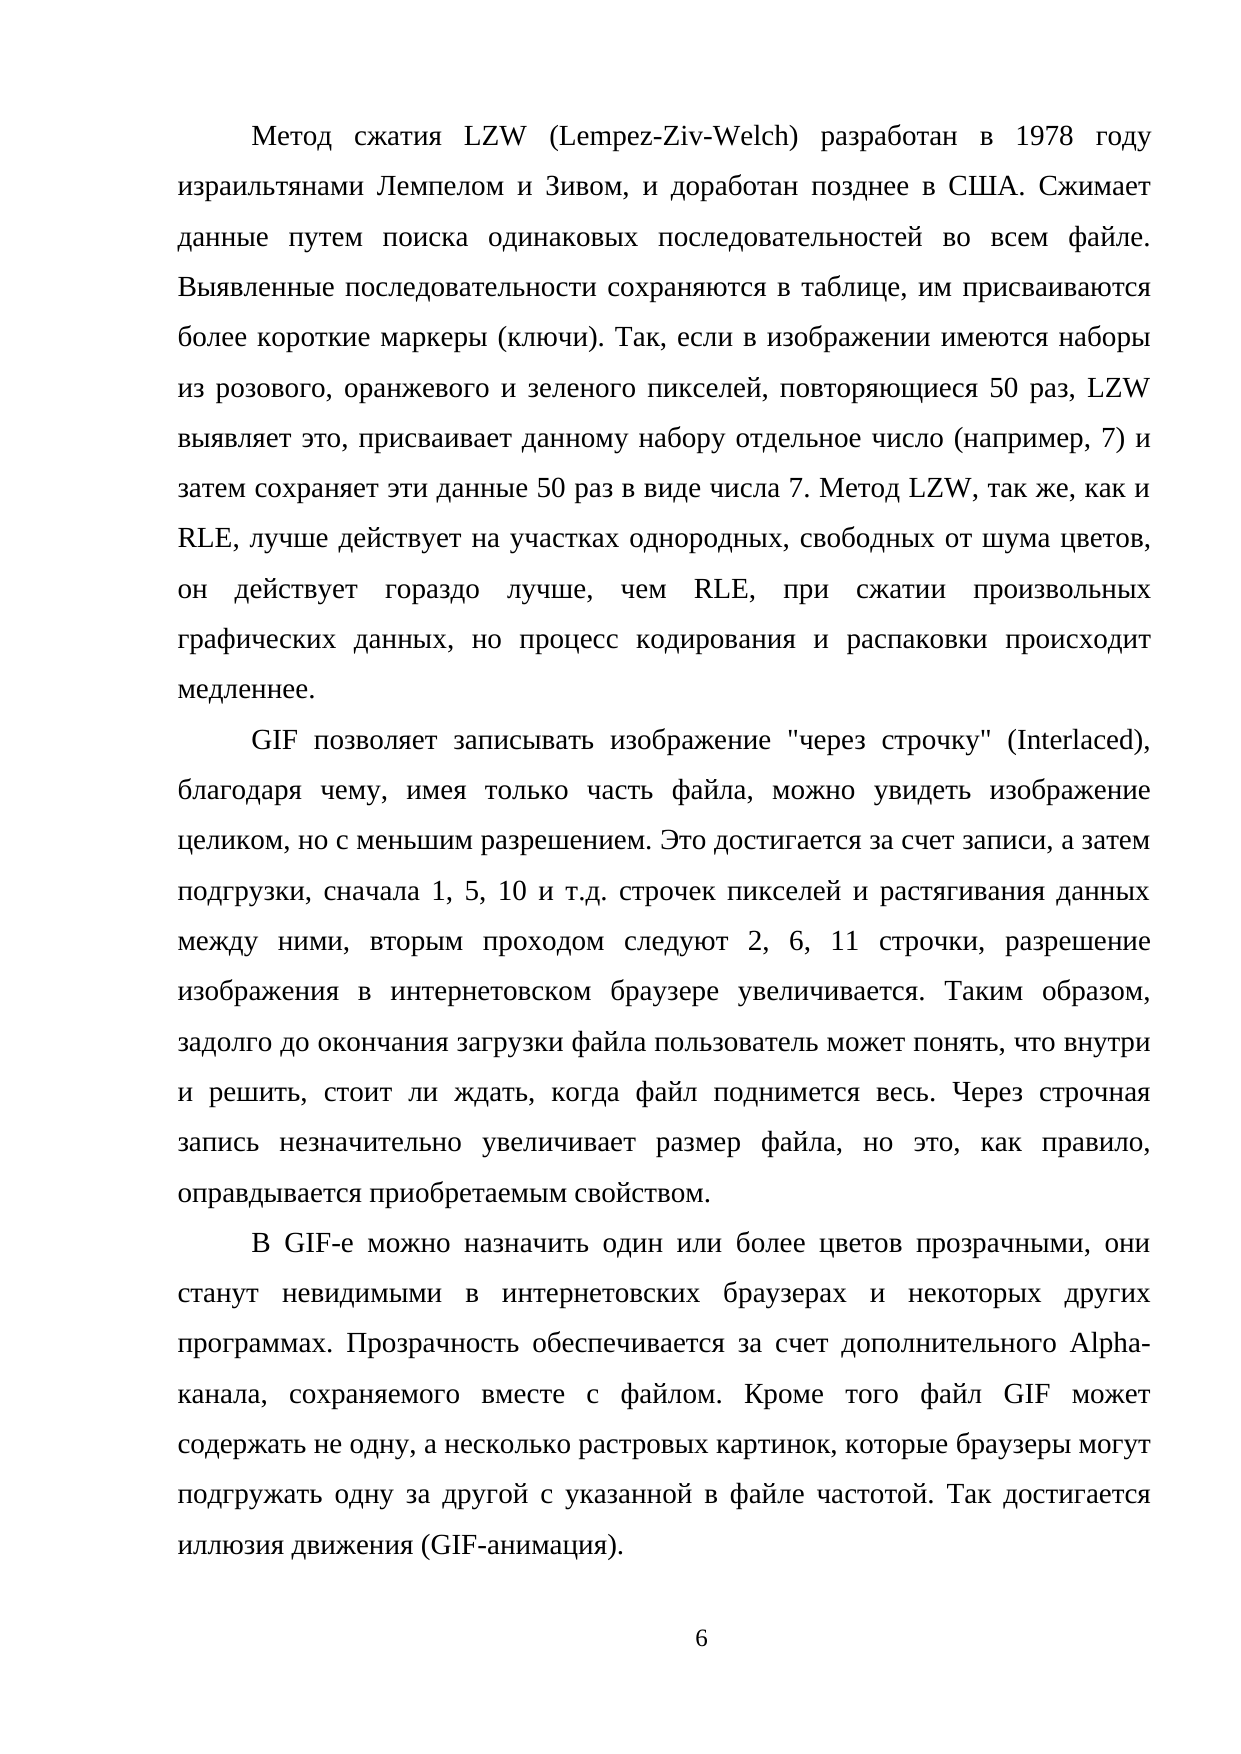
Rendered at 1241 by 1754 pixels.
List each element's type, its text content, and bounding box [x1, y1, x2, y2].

text Метод сжатия LZW (Lempez-Ziv-Welch) разработан в 1978 году израильтянами Лемпелом и Зивом, и доработан позднее в США. Сжимает данные путем поиска одинаковых последовательностей во всем файле. Выявленные последовательности сохраняются в таблице, им присваиваются более короткие маркеры (ключи). Так, если в изображении имеются наборы из розового, оранжевого и зеленого пикселей, повторяющиеся 50 раз, LZW выявляет это, присваивает данному набору отдельное число (например, 7) и затем сохраняет эти данные 50 раз в виде числа 7. Метод LZW, так же, как и RLE, лучше действует на участках однородных, свободных от шума цветов, он действует гораздо лучше, чем RLE, при сжатии произвольных графических данных, но процесс кодирования и распаковки происходит медленнее. [177, 118, 1152, 705]
text GIF позволяет записывать изображение "через строчку" (Interlaced), благодаря чему, имея только часть файла, можно увидеть изображение целиком, но с меньшим разрешением. Это достигается за счет записи, а затем подгрузки, сначала 1, 5, 10 и т.д. строчек пикселей и растягивания данных между ними, вторым проходом следуют 2, 6, 11 строчки, разрешение изображения в интернетовском браузере увеличивается. Таким образом, задолго до окончания загрузки файла пользователь может понять, что внутри и решить, стоит ли ждать, когда файл поднимется весь. Через строчная запись незначительно увеличивает размер файла, но это, как правило, оправдывается приобретаемым свойством. [177, 722, 1152, 1208]
text В GIF-e можно назначить один или более цветов прозрачными, они станут невидимыми в интернетовских браузерах и некоторых других программах. Прозрачность обеспечивается за счет дополнительного Alpha-канала, сохраняемого вместе с файлом. Кроме того файл GIF может содержать не одну, а несколько растровых картинок, которые браузеры могут подгружать одну за другой с указанной в файле частотой. Так достигается иллюзия движения (GIF-анимация). [177, 1225, 1152, 1560]
